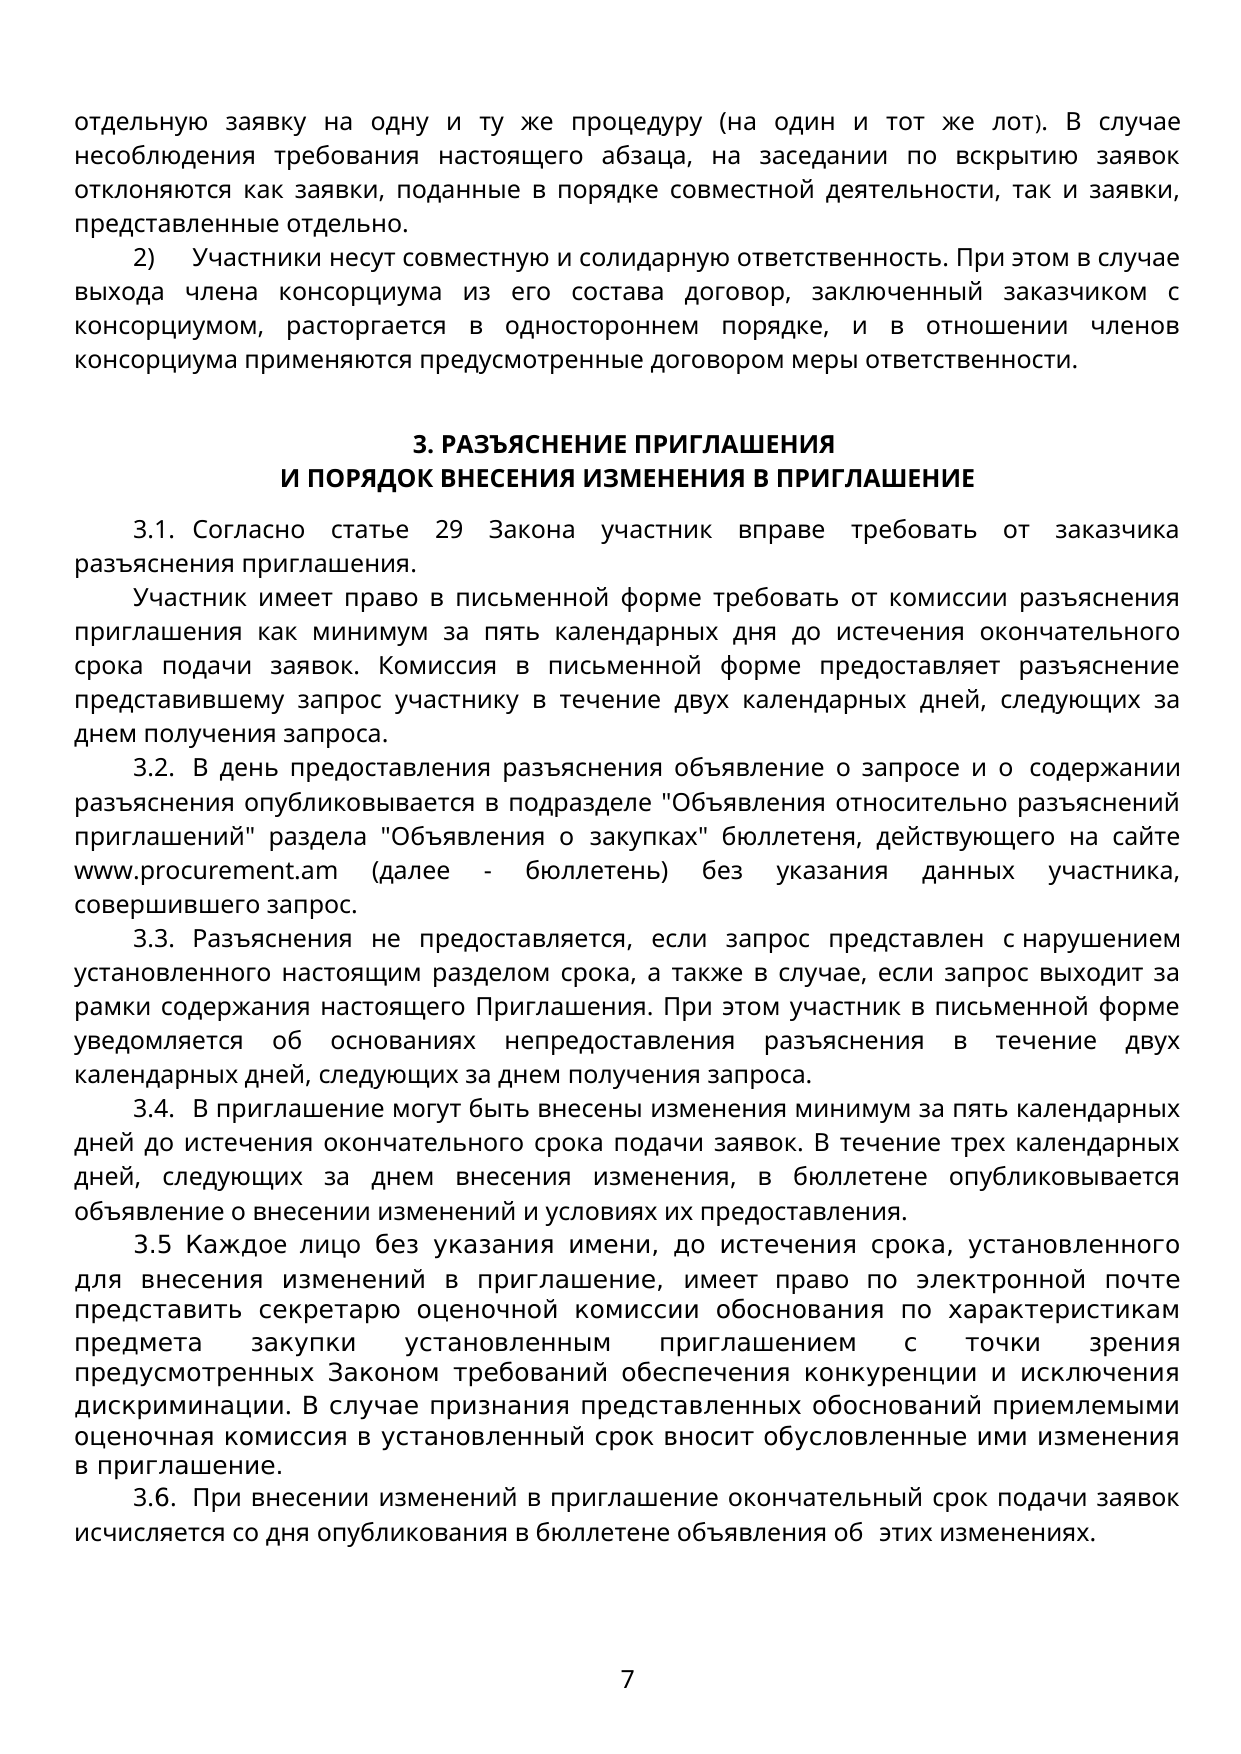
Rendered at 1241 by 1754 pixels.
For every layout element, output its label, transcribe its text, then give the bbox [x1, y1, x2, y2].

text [74, 103, 1181, 240]
text 3.3. Разъяснения не предоставляется, если запрос представлен с нарушением установленного настоящим разделом срока, а также в случае, если запрос выходит за рамки содержания настоящего Приглашения. При этом участник в письменной форме уведомляется об основаниях непредоставления разъяснения в течение двух календарных дней, следующих за днем получения запроса. [74, 921, 1181, 1091]
text 3.6. При внесении изменений в приглашение окончательный срок подачи заявок исчисляется со дня опубликования в бюллетене объявления об этих изменениях. [74, 1480, 1181, 1548]
text 3. РАЗЪЯСНЕНИЕ ПРИГЛАШЕНИЯ И ПОРЯДОК ВНЕСЕНИЯ ИЗМЕНЕНИЯ В ПРИГЛАШЕНИЕ [74, 427, 1181, 495]
text 3.1. Согласно статье 29 Закона участник вправе требовать от заказчика разъяснения приглашения. [74, 511, 1181, 579]
text Участник имеет право в письменной форме требовать от комиссии разъяснения приглашения как минимум за пять календарных дня до истечения окончательного срока подачи заявок. Комиссия в письменной форме предоставляет разъяснение представившему запрос участнику в течение двух календарных дней, следующих за днем получения запроса. [74, 579, 1181, 750]
text 3.4. В приглашение могут быть внесены изменения минимум за пять календарных дней до истечения окончательного срока подачи заявок. В течение трех календарных дней, следующих за днем внесения изменения, в бюллетене опубликовывается объявление о внесении изменений и условиях их предоставления. [74, 1091, 1181, 1227]
text 2) Участники несут совместную и солидарную ответственность. При этом в случае выхода члена консорциума из его состава договор, заключенный заказчиком с консорциумом, расторгается в одностороннем порядке, и в отношении членов консорциума применяются предусмотренные договором меры ответственности. [74, 240, 1181, 376]
text 3.2. В день предоставления разъяснения объявление о запросе и о содержании разъяснения опубликовывается в подразделе "Объявления относительно разъяснений приглашений" раздела "Объявления о закупках" бюллетеня, действующего на сайте www.procurement.am (далее - бюллетень) без указания данных участника, совершившего запрос. [74, 750, 1181, 921]
text 3.5 Каждое лицо без указания имени, до истечения срока, установленного для внесения изменений в приглашение, имеет право по электронной почте представить секретарю оценочной комиссии обоснования по характеристикам предмета закупки установленным приглашением с точки зрения предусмотренных Законом требований обеспечения конкуренции и исключения дискриминации. В случае признания представленных обоснований приемлемыми оценочная комиссия в установленный срок вносит обусловленные ими изменения в приглашение. [74, 1227, 1181, 1480]
